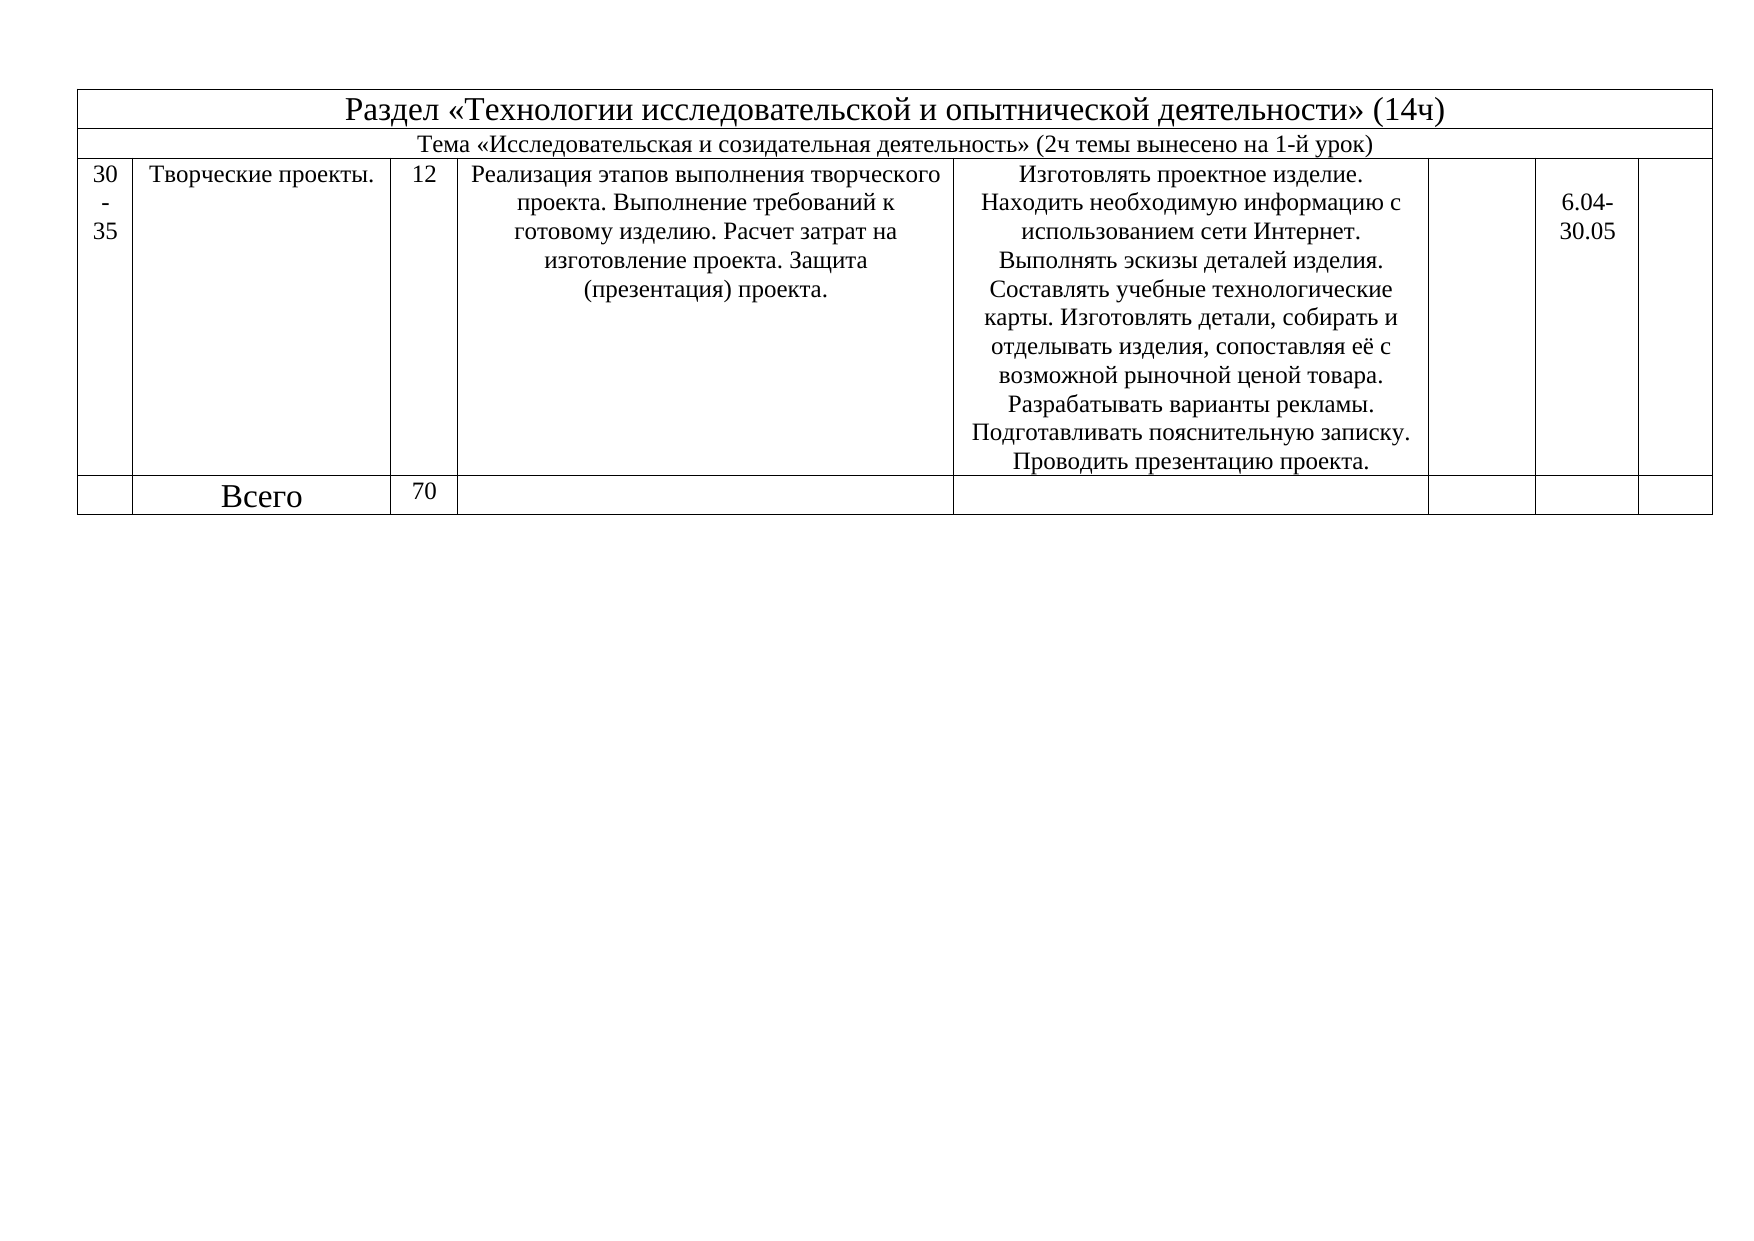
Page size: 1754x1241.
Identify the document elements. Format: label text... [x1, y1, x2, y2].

table_cell 12 [391, 159, 457, 475]
table_cell Творческие проекты. [133, 159, 390, 475]
table_cell Раздел «Технологии исследовательской и опытнической деятельности» (14ч) [78, 90, 1712, 128]
table_cell [1639, 159, 1712, 475]
table_cell [458, 476, 953, 514]
table_cell Реализация этапов выполнения творческого проекта. Выполнение требований к готовому изделию. Расчет затрат на изготовление проекта. Защита (презентация) проекта. [458, 159, 953, 475]
table_cell [1536, 476, 1638, 514]
table_cell 6.04-30.05 [1536, 159, 1638, 475]
table_cell [78, 476, 132, 514]
table_cell 30-35 [78, 159, 132, 475]
table_cell [1429, 476, 1535, 514]
table_cell Изготовлять проектное изделие. Находить необходимую информацию с использованием сети Интернет. Выполнять эскизы деталей изделия. Составлять учебные технологические карты. Изготовлять детали, собирать и отделывать изделия, сопоставляя её с возможной рыночной ценой товара. Разрабатывать варианты рекламы. Подготавливать пояснительную записку. Проводить презентацию проекта. [954, 159, 1428, 475]
table_cell [1429, 159, 1535, 475]
table_cell [954, 476, 1428, 514]
table_cell [1639, 476, 1712, 514]
table_cell Всего [133, 476, 390, 514]
table_cell 70 [391, 476, 457, 514]
table_cell Тема «Исследовательская и созидательная деятельность» (2ч темы вынесено на 1-й урок) [78, 129, 1712, 158]
